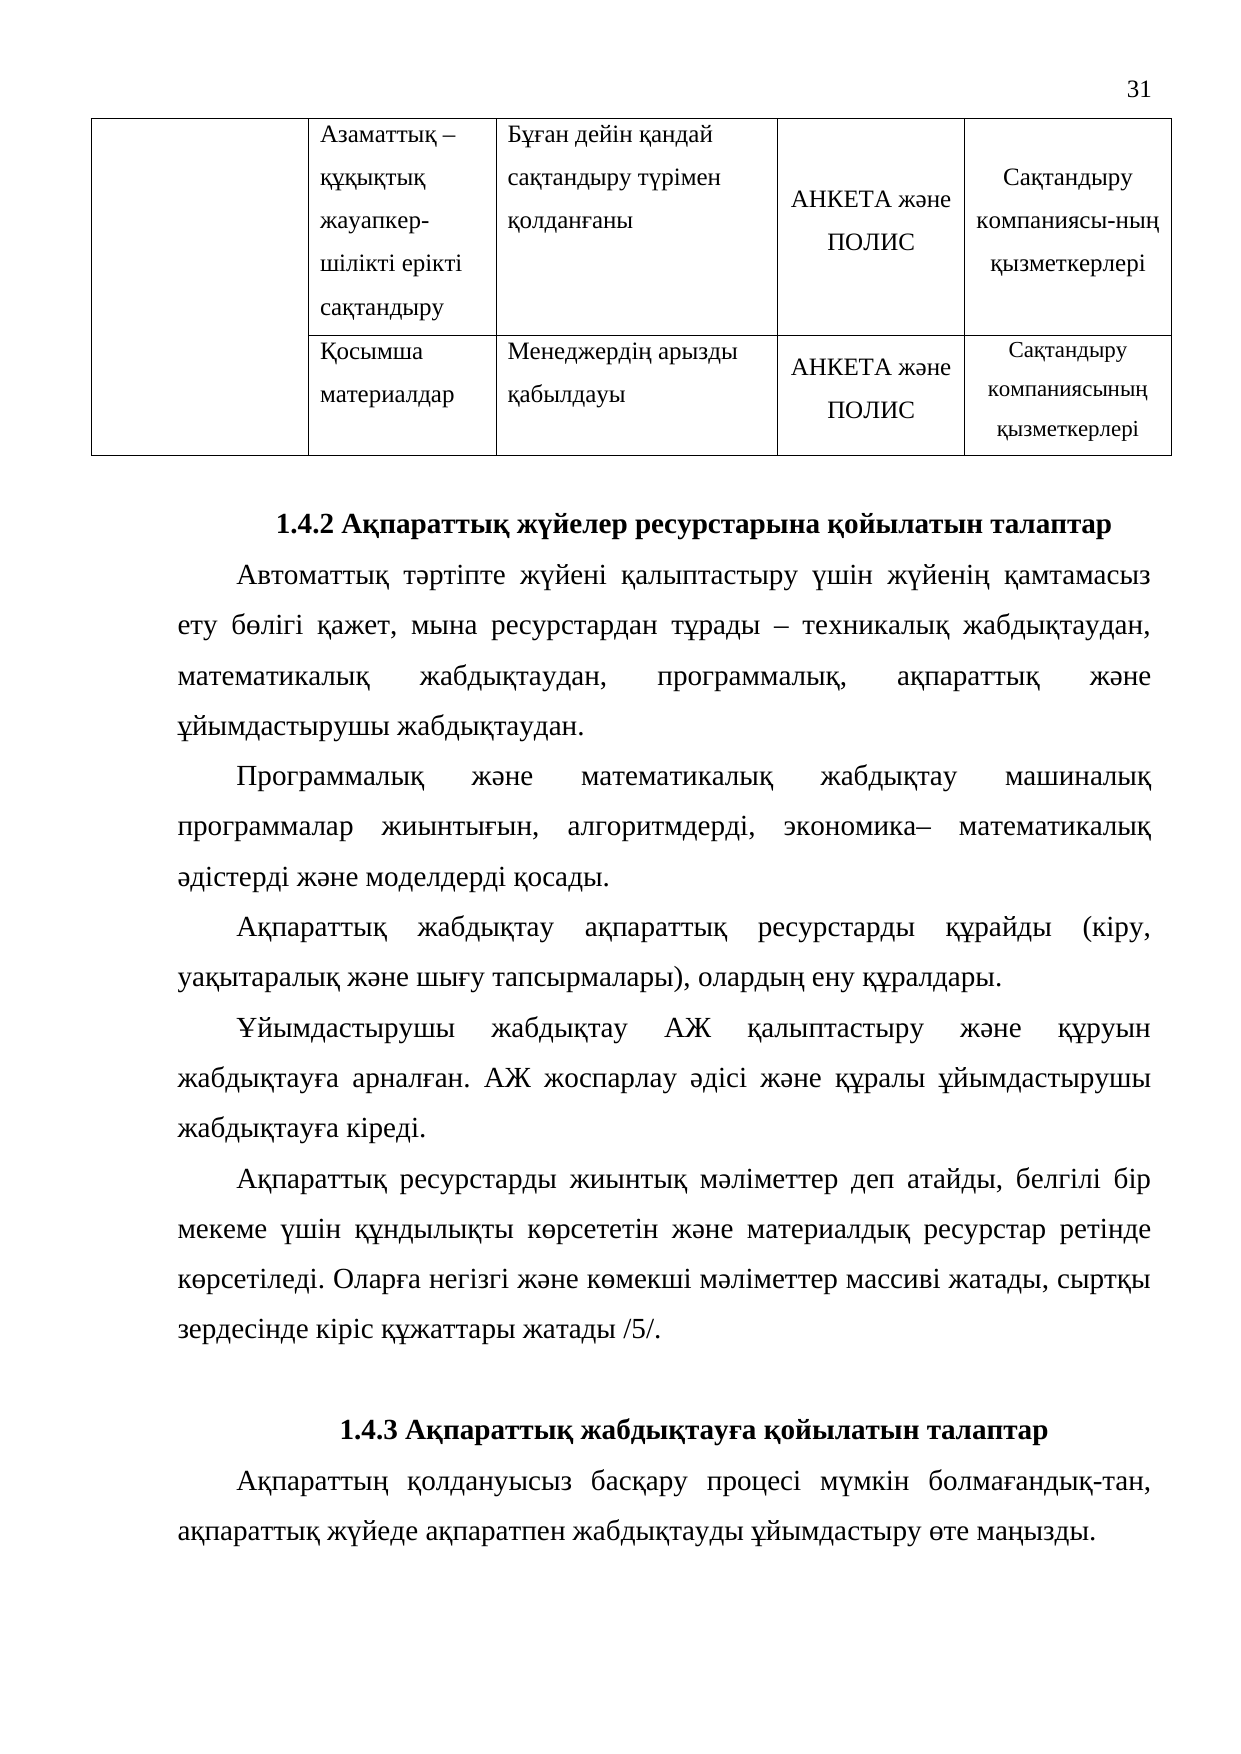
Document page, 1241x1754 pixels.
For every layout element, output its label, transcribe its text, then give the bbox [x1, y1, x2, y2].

text 1.4.2 Ақпараттық жүйелер ресурстарына қойылатын талаптар [177, 507, 1152, 540]
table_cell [965, 119, 1171, 335]
text Ақпараттық жабдықтау ақпараттық ресурстарды құрайды (кіру, уақытаралық және шығу тапсырмалары), олардың ену құралдары. [177, 909, 1152, 993]
table_cell Менеджердің арызды қабылдауы [497, 336, 777, 455]
text Ақпараттың қолдануысыз басқару процесі мүмкін болмағандық-тан, ақпараттық жүйеде ақпаратпен жабдықтауды ұйымдастыру өте маңызды. [177, 1463, 1152, 1546]
table_cell Бұған дейін қандай сақтандыру түрімен қолданғаны [497, 119, 777, 335]
text 1.4.3 Ақпараттық жабдықтауға қойылатын талаптар [177, 1412, 1152, 1446]
table_cell Сақтандыру компаниясының қызметкерлері [965, 336, 1171, 455]
table_cell Азаматтық – құқықтық жауапкер-шілікті ерікті сақтандыру [309, 119, 496, 335]
text Ақпараттық ресурстарды жиынтық мәліметтер деп атайды, белгілі бір мекеме үшін құндылықты көрсететін және материалдық ресурстар ретінде көрсетіледі. Оларға негізгі және көмекші мәліметтер массиві жатады, сыртқы зердесінде кіріс құжаттары жатады /5/. [177, 1161, 1152, 1345]
table_cell АНКЕТА және ПОЛИС [778, 119, 964, 335]
text Ұйымдастырушы жабдықтау АЖ қалыптастыру және құруын жабдықтауға арналған. АЖ жоспарлау әдісі және құралы ұйымдастырушы жабдықтауға кіреді. [177, 1010, 1152, 1144]
text Программалық және математикалық жабдықтау машиналық программалар жиынтығын, алгоритмдерді, экономика– математикалық әдістерді және моделдерді қосады. [177, 758, 1152, 892]
table_cell АНКЕТА және ПОЛИС [778, 336, 964, 455]
table_cell Қосымша материалдар [309, 336, 496, 455]
text Автоматтық тәртіпте жүйені қалыптастыру үшін жүйенің қамтамасыз ету бөлігі қажет, мына ресурстардан тұрады – техникалық жабдықтаудан, математикалық жабдықтаудан, программалық, ақпараттық және ұйымдастырушы жабдықтаудан. [177, 557, 1152, 741]
